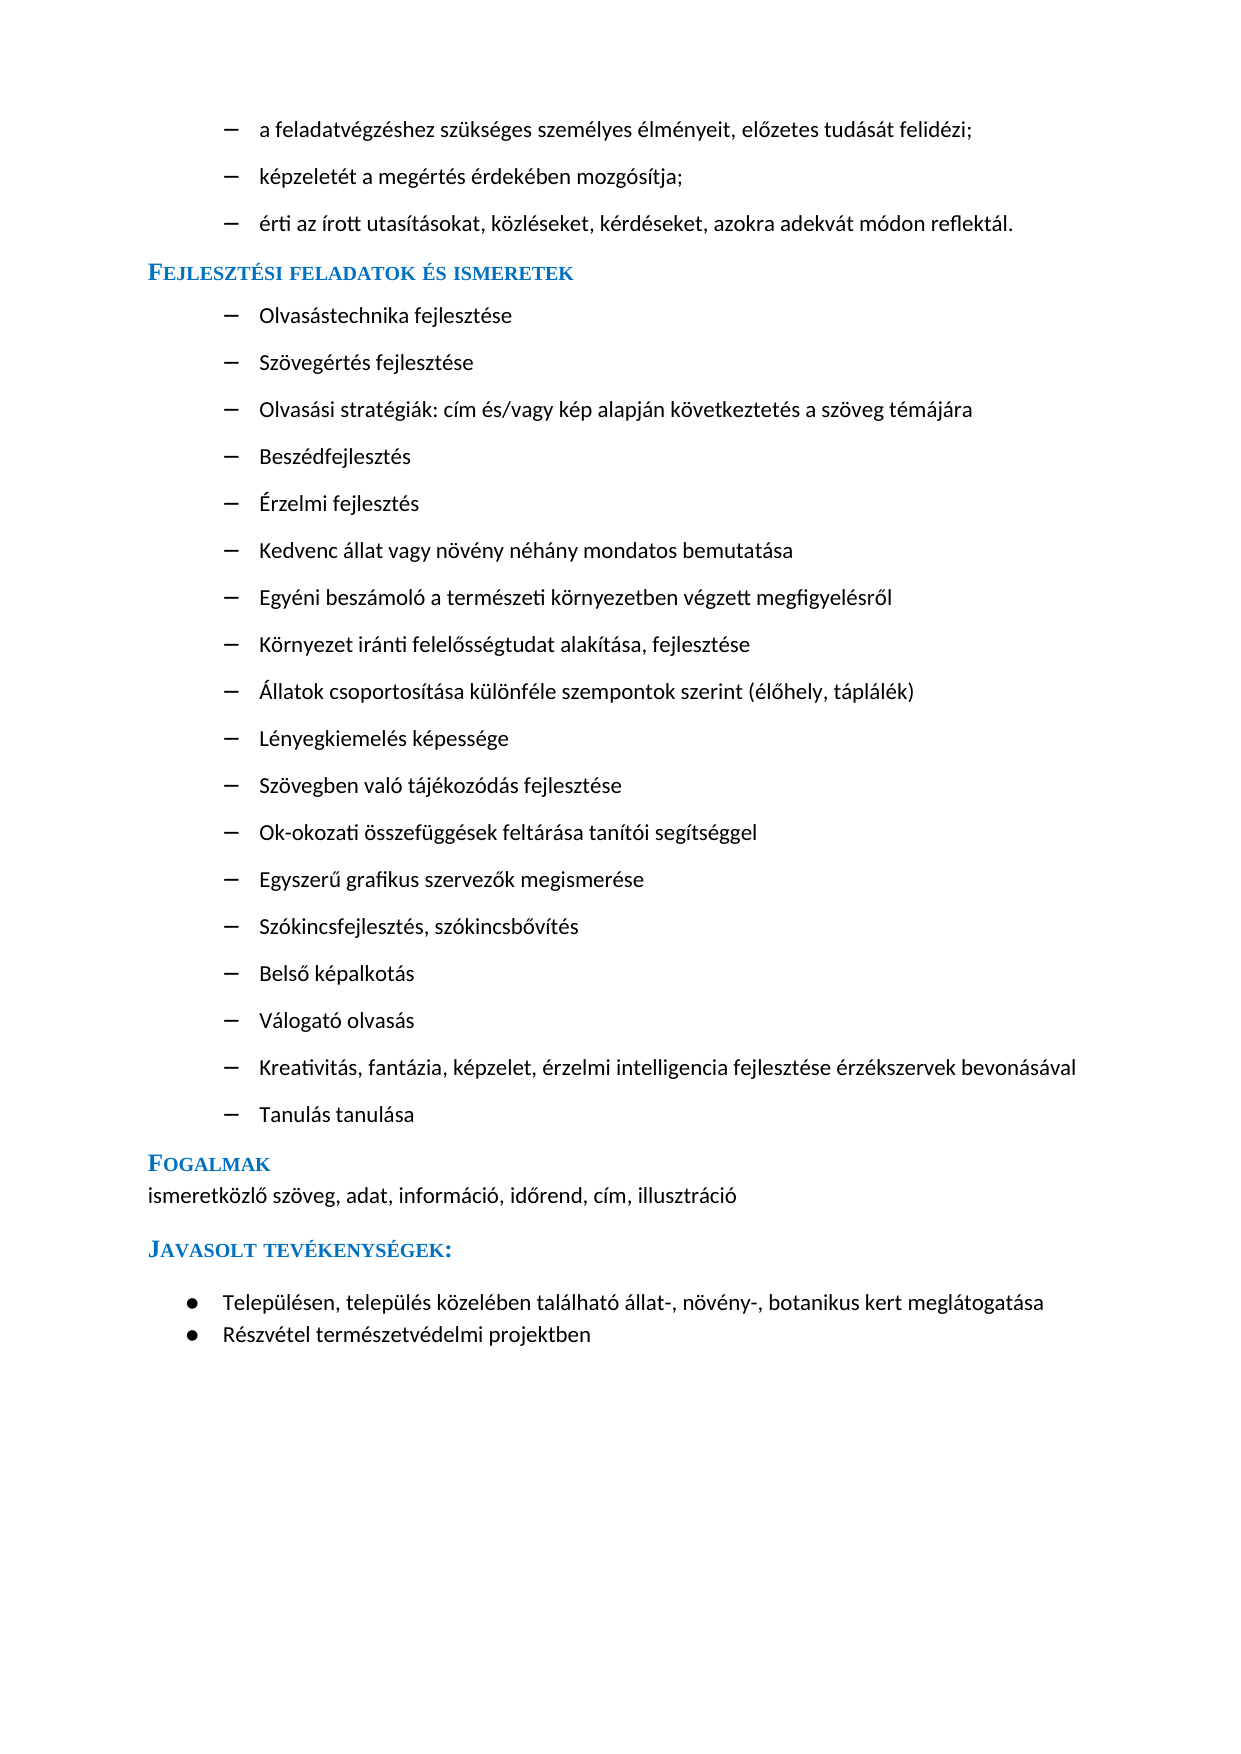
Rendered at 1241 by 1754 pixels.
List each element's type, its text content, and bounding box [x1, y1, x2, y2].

list Egyszerű grafikus szervezők megismerése [222, 854, 1093, 901]
list Szókincsfejlesztés, szókincsbővítés [222, 901, 1093, 948]
list Beszédfejlesztés [222, 431, 1093, 478]
list Olvasási stratégiák: cím és/vagy kép alapján következtetés a szöveg témájára [222, 384, 1093, 431]
list képzeletét a megértés érdekében mozgósítja; [222, 150, 1093, 197]
subtitle Fejlesztési feladatok és ismeretek [148, 257, 1093, 286]
text Javasolt tevékenységek: [148, 1234, 1093, 1263]
list Szövegértés fejlesztése [222, 337, 1093, 384]
list Településen, település közelében található állat-, növény-, botanikus kert meglátogatása [185, 1288, 1093, 1316]
list Szövegben való tájékozódás fejlesztése [222, 760, 1093, 807]
list Állatok csoportosítása különféle szempontok szerint (élőhely, táplálék) [222, 666, 1093, 713]
list érti az írott utasításokat, közléseket, kérdéseket, azokra adekvát módon reflektál. [222, 197, 1093, 244]
list Belső képalkotás [222, 948, 1093, 994]
list Ok-okozati összefüggések feltárása tanítói segítséggel [222, 807, 1093, 854]
list Tanulás tanulása [222, 1088, 1093, 1136]
list Környezet iránti felelősségtudat alakítása, fejlesztése [222, 619, 1093, 666]
list Részvétel természetvédelmi projektben [185, 1320, 1093, 1348]
subtitle Fogalmak [148, 1148, 1093, 1177]
list Kreativitás, fantázia, képzelet, érzelmi intelligencia fejlesztése érzékszervek bevonásával [222, 1042, 1093, 1088]
list Kedvenc állat vagy növény néhány mondatos bemutatása [222, 525, 1093, 572]
list Érzelmi fejlesztés [222, 478, 1093, 525]
list Egyéni beszámoló a természeti környezetben végzett megfigyelésről [222, 572, 1093, 619]
list Lényegkiemelés képessége [222, 713, 1093, 760]
list a feladatvégzéshez szükséges személyes élményeit, előzetes tudását felidézi; [222, 103, 1093, 150]
list Válogató olvasás [222, 994, 1093, 1042]
text ismeretközlő szöveg, adat, információ, időrend, cím, illusztráció [148, 1181, 1093, 1209]
list Olvasástechnika fejlesztése [222, 290, 1093, 337]
